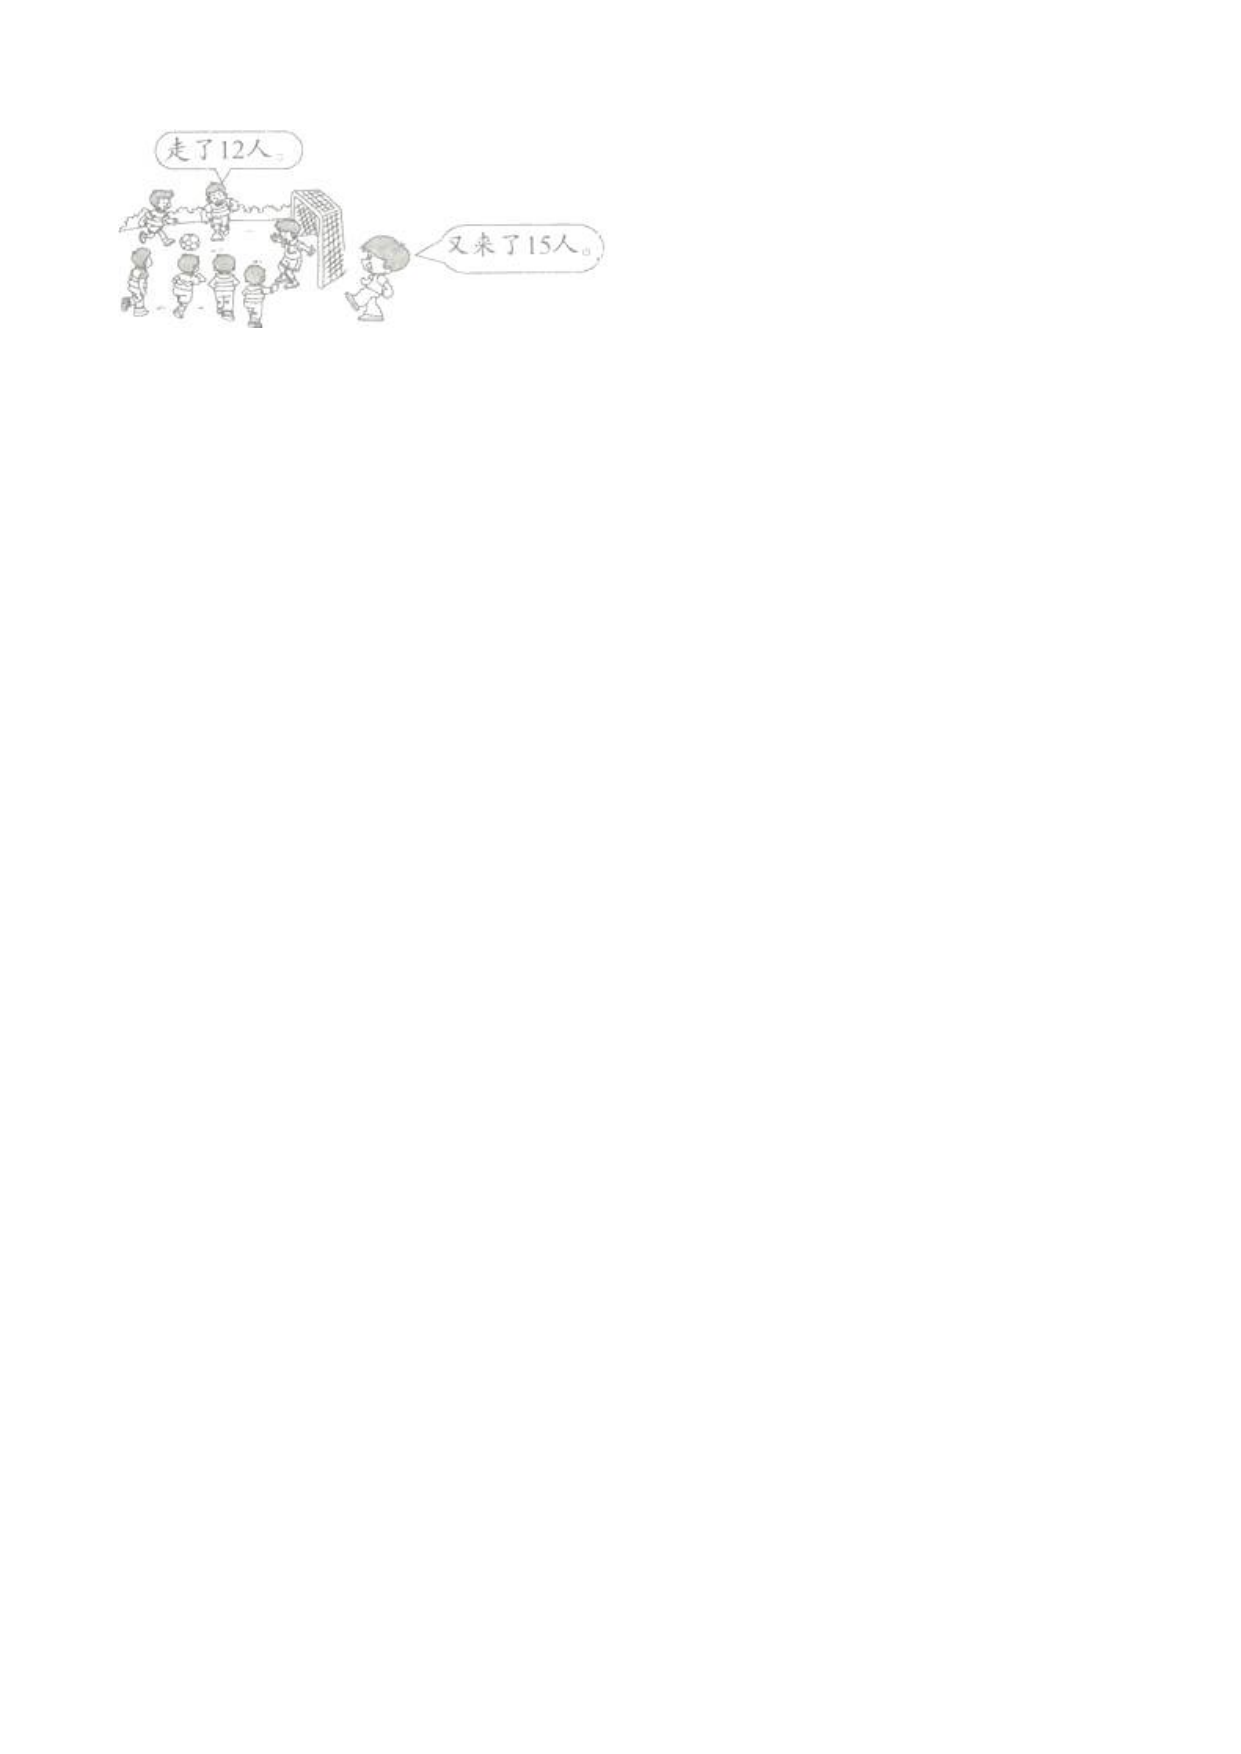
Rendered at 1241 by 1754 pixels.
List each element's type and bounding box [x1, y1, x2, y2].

picture [118, 129, 647, 328]
